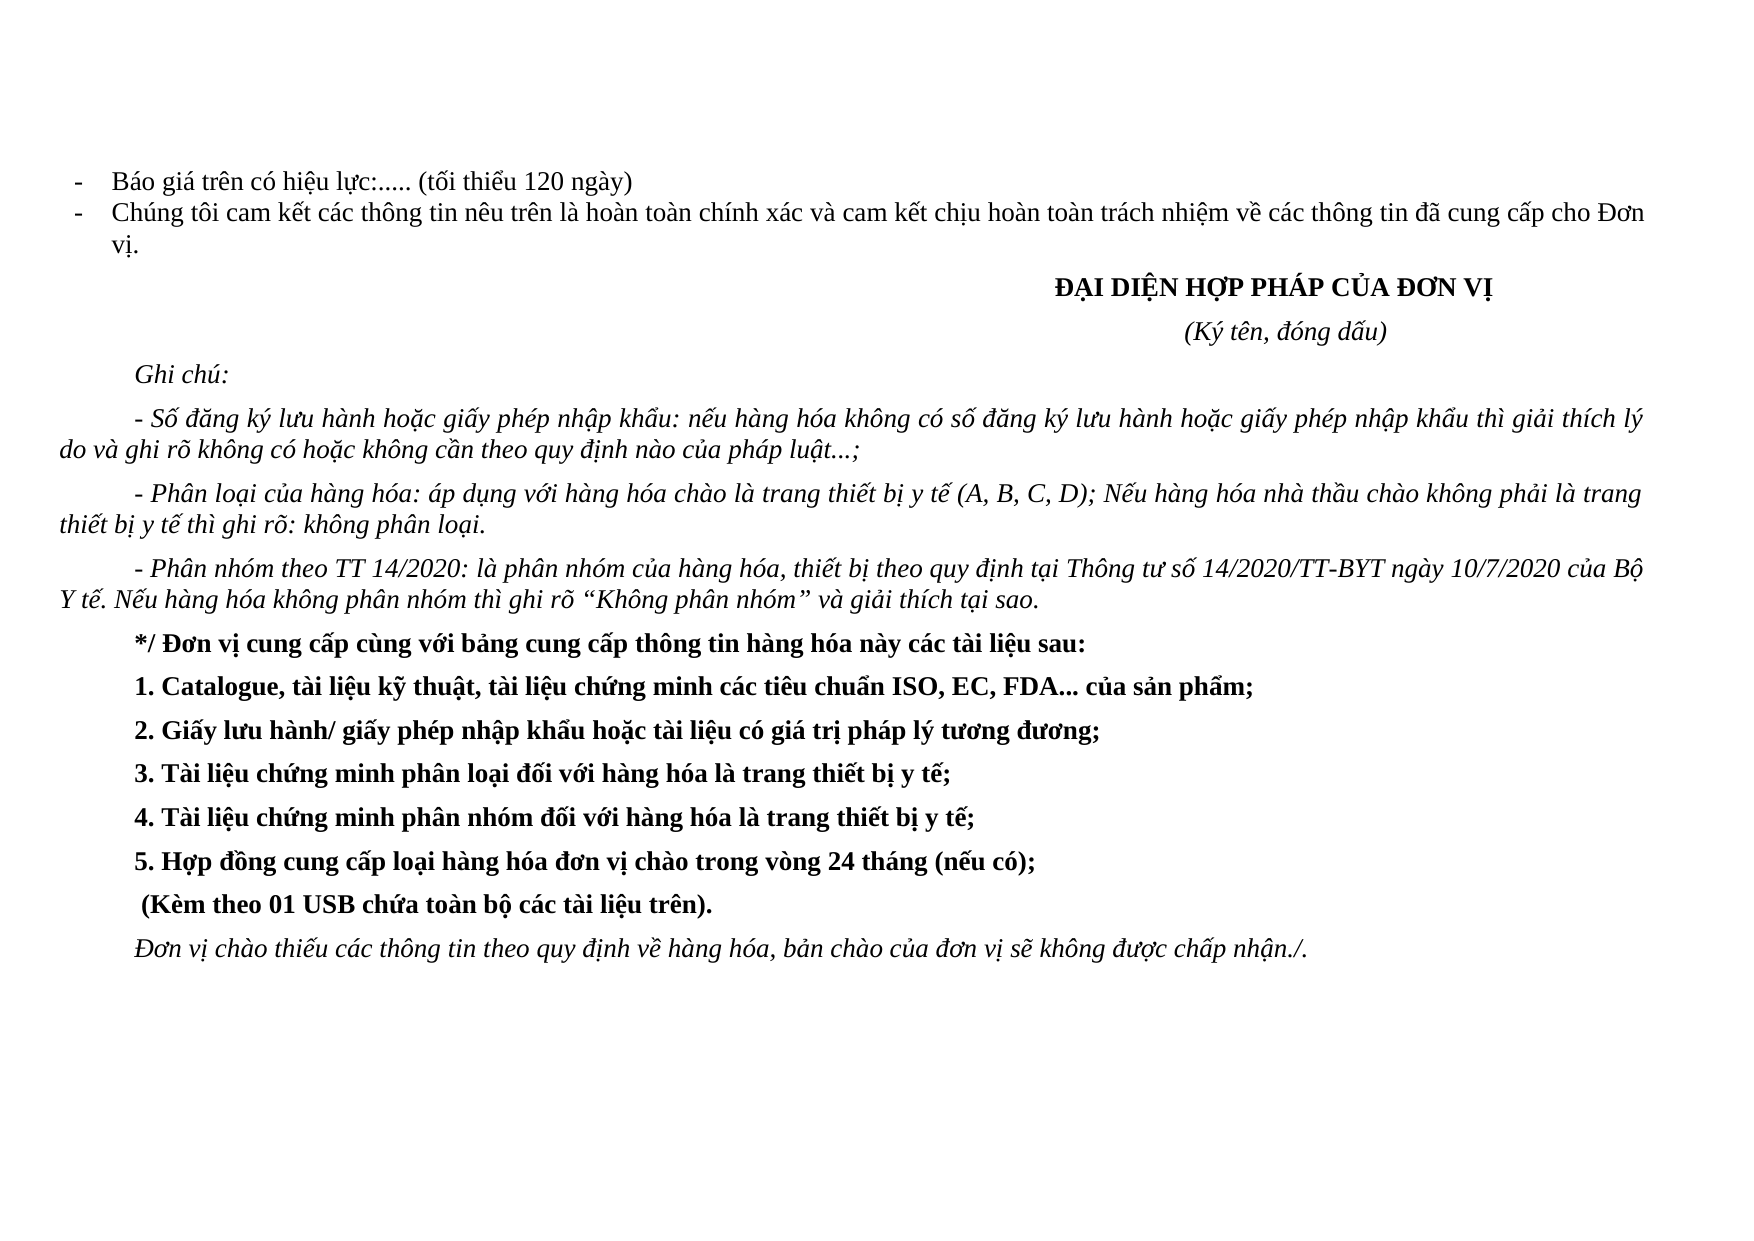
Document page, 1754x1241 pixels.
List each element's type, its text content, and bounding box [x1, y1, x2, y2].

text 4. Tài liệu chứng minh phân nhóm đối với hàng hóa là trang thiết bị y tế; [59, 801, 1648, 832]
text (Ký tên, đóng dấu) [59, 315, 1648, 346]
text 5. Hợp đồng cung cấp loại hàng hóa đơn vị chào trong vòng 24 tháng (nếu có); [59, 845, 1648, 876]
text (Kèm theo 01 USB chứa toàn bộ các tài liệu trên). [59, 888, 1648, 920]
list Báo giá trên có hiệu lực:..... (tối thiểu 120 ngày) [74, 165, 1648, 197]
text - Số đăng ký lưu hành hoặc giấy phép nhập khẩu: nếu hàng hóa không có số đăng ký lưu hành hoặc giấy phép nhập khẩu thì giải thích lý do và ghi rõ không có hoặc không cần theo quy định nào của pháp luật...; [59, 402, 1648, 464]
text 2. Giấy lưu hành/ giấy phép nhập khẩu hoặc tài liệu có giá trị pháp lý tương đương; [59, 714, 1648, 745]
text - Phân nhóm theo TT 14/2020: là phân nhóm của hàng hóa, thiết bị theo quy định tại Thông tư số 14/2020/TT-BYT ngày 10/7/2020 của Bộ Y tế. Nếu hàng hóa không phân nhóm thì ghi rõ “Không phân nhóm” và giải thích tại sao. [59, 552, 1648, 614]
text Đơn vị chào thiếu các thông tin theo quy định về hàng hóa, bản chào của đơn vị sẽ không được chấp nhận./. [59, 932, 1648, 963]
list Chúng tôi cam kết các thông tin nêu trên là hoàn toàn chính xác và cam kết chịu hoàn toàn trách nhiệm về các thông tin đã cung cấp cho Đơn vị. [74, 197, 1648, 259]
text 3. Tài liệu chứng minh phân loại đối với hàng hóa là trang thiết bị y tế; [59, 758, 1648, 789]
text */ Đơn vị cung cấp cùng với bảng cung cấp thông tin hàng hóa này các tài liệu sau: [59, 627, 1648, 658]
text 1. Catalogue, tài liệu kỹ thuật, tài liệu chứng minh các tiêu chuẩn ISO, EC, FDA... của sản phẩm; [59, 670, 1648, 701]
text ĐẠI DIỆN HỢP PHÁP CỦA ĐƠN VỊ [59, 271, 1648, 302]
text Ghi chú: [59, 359, 1648, 390]
text - Phân loại của hàng hóa: áp dụng với hàng hóa chào là trang thiết bị y tế (A, B, C, D); Nếu hàng hóa nhà thầu chào không phải là trang thiết bị y tế thì ghi rõ: không phân loại. [59, 477, 1648, 539]
